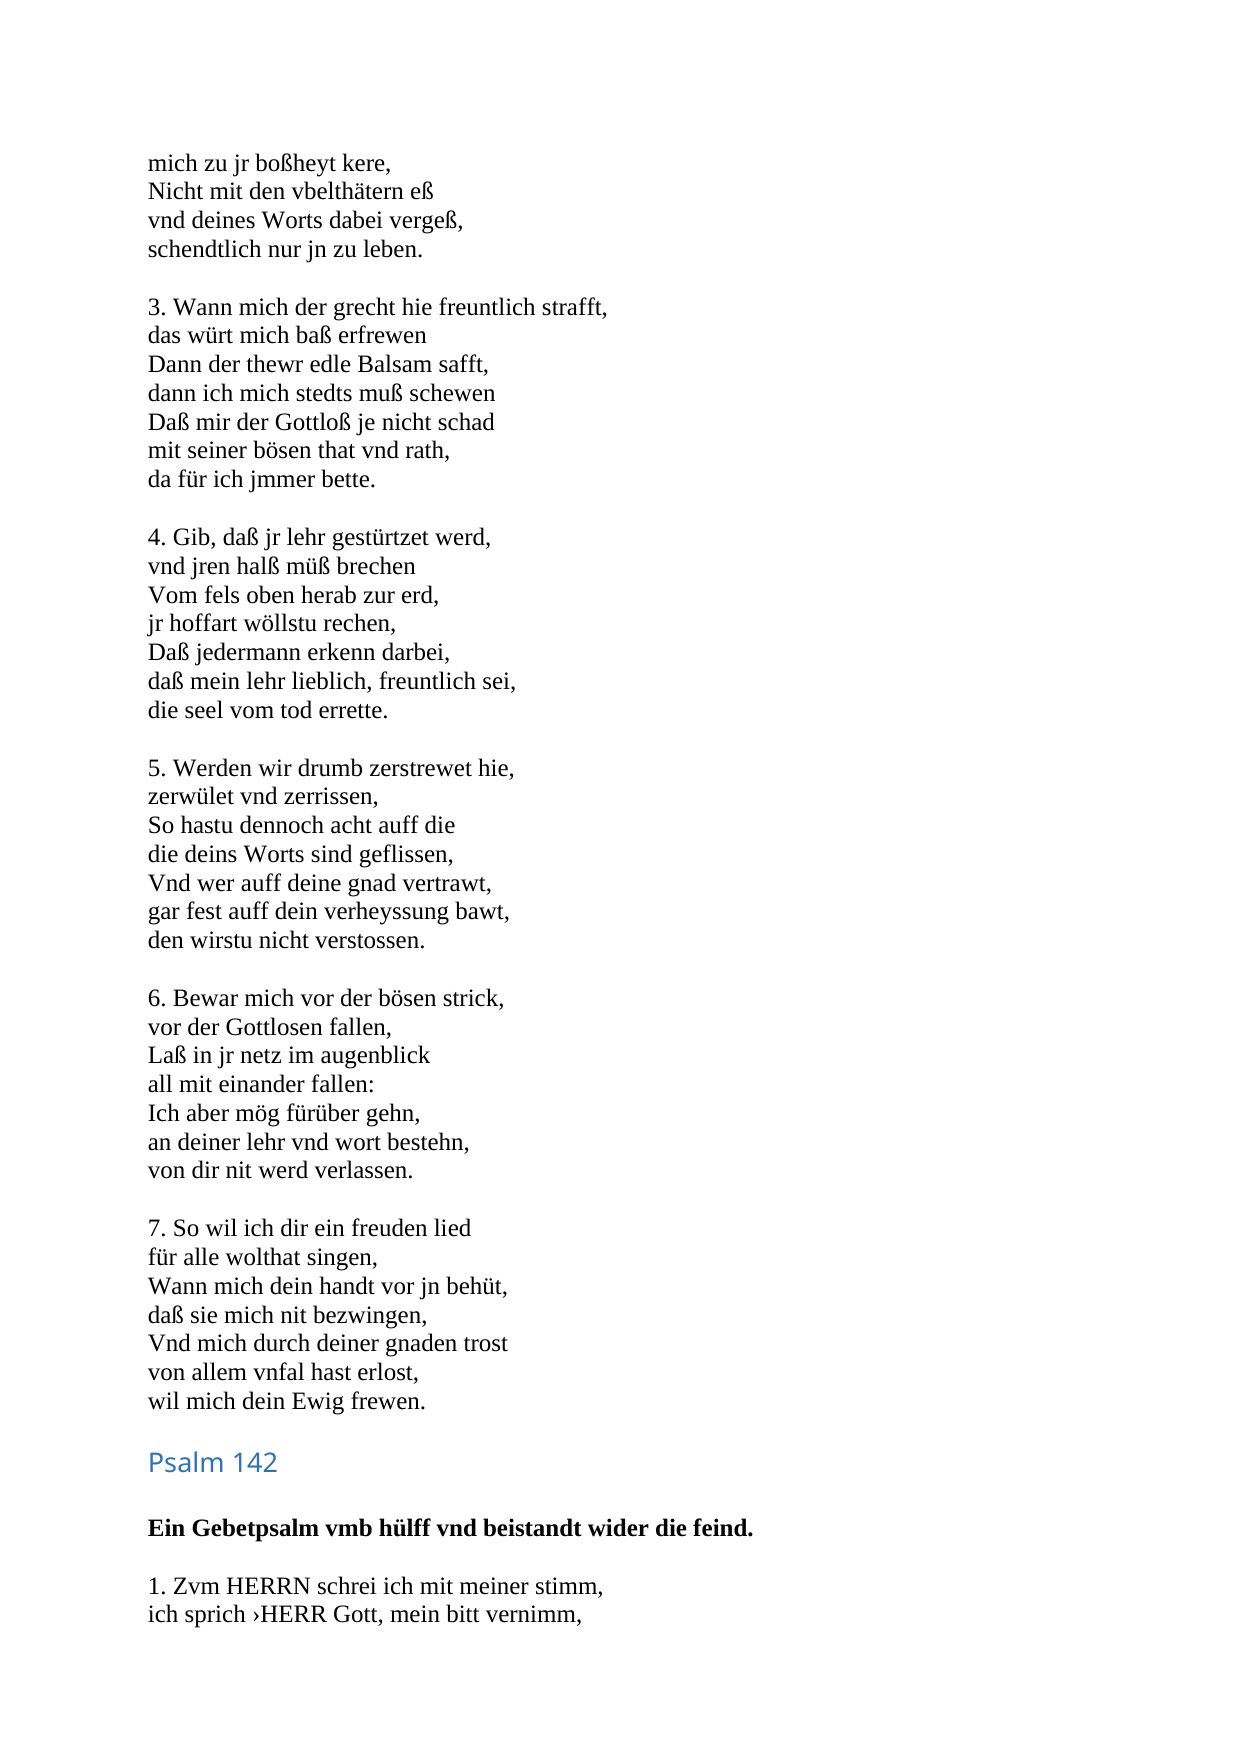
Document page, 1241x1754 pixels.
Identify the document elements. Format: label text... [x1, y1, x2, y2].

text 7. So wil ich dir ein freuden lied für alle wolthat singen, Wann mich dein handt vor jn behüt, daß sie mich nit bezwingen, Vnd mich durch deiner gnaden trost von allem vnfal hast erlost, wil mich dein Ewig frewen. [148, 1213, 1093, 1415]
text 3. Wann mich der grecht hie freuntlich strafft, das würt mich baß erfrewen Dann der thewr edle Balsam safft, dann ich mich stedts muß schewen Daß mir der Gottloß je nicht schad mit seiner bösen that vnd rath, da für ich jmmer bette. [148, 292, 1093, 493]
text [148, 148, 1093, 263]
subtitle Psalm 142 [148, 1444, 1093, 1481]
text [148, 1571, 1093, 1628]
text 5. Werden wir drumb zerstrewet hie, zerwület vnd zerrissen, So hastu dennoch acht auff die die deins Worts sind geflissen, Vnd wer auff deine gnad vertrawt, gar fest auff dein verheyssung bawt, den wirstu nicht verstossen. [148, 753, 1093, 954]
text 4. Gib, daß jr lehr gestürtzet werd, vnd jren halß müß brechen Vom fels oben herab zur erd, jr hoffart wöllstu rechen, Daß jedermann erkenn darbei, daß mein lehr lieblich, freuntlich sei, die seel vom tod errette. [148, 522, 1093, 723]
text 6. Bewar mich vor der bösen strick, vor der Gottlosen fallen, Laß in jr netz im augenblick all mit einander fallen: Ich aber mög fürüber gehn, an deiner lehr vnd wort bestehn, von dir nit werd verlassen. [148, 983, 1093, 1184]
text Ein Gebetpsalm vmb hülff vnd beistandt wider die feind. [148, 1513, 1093, 1542]
